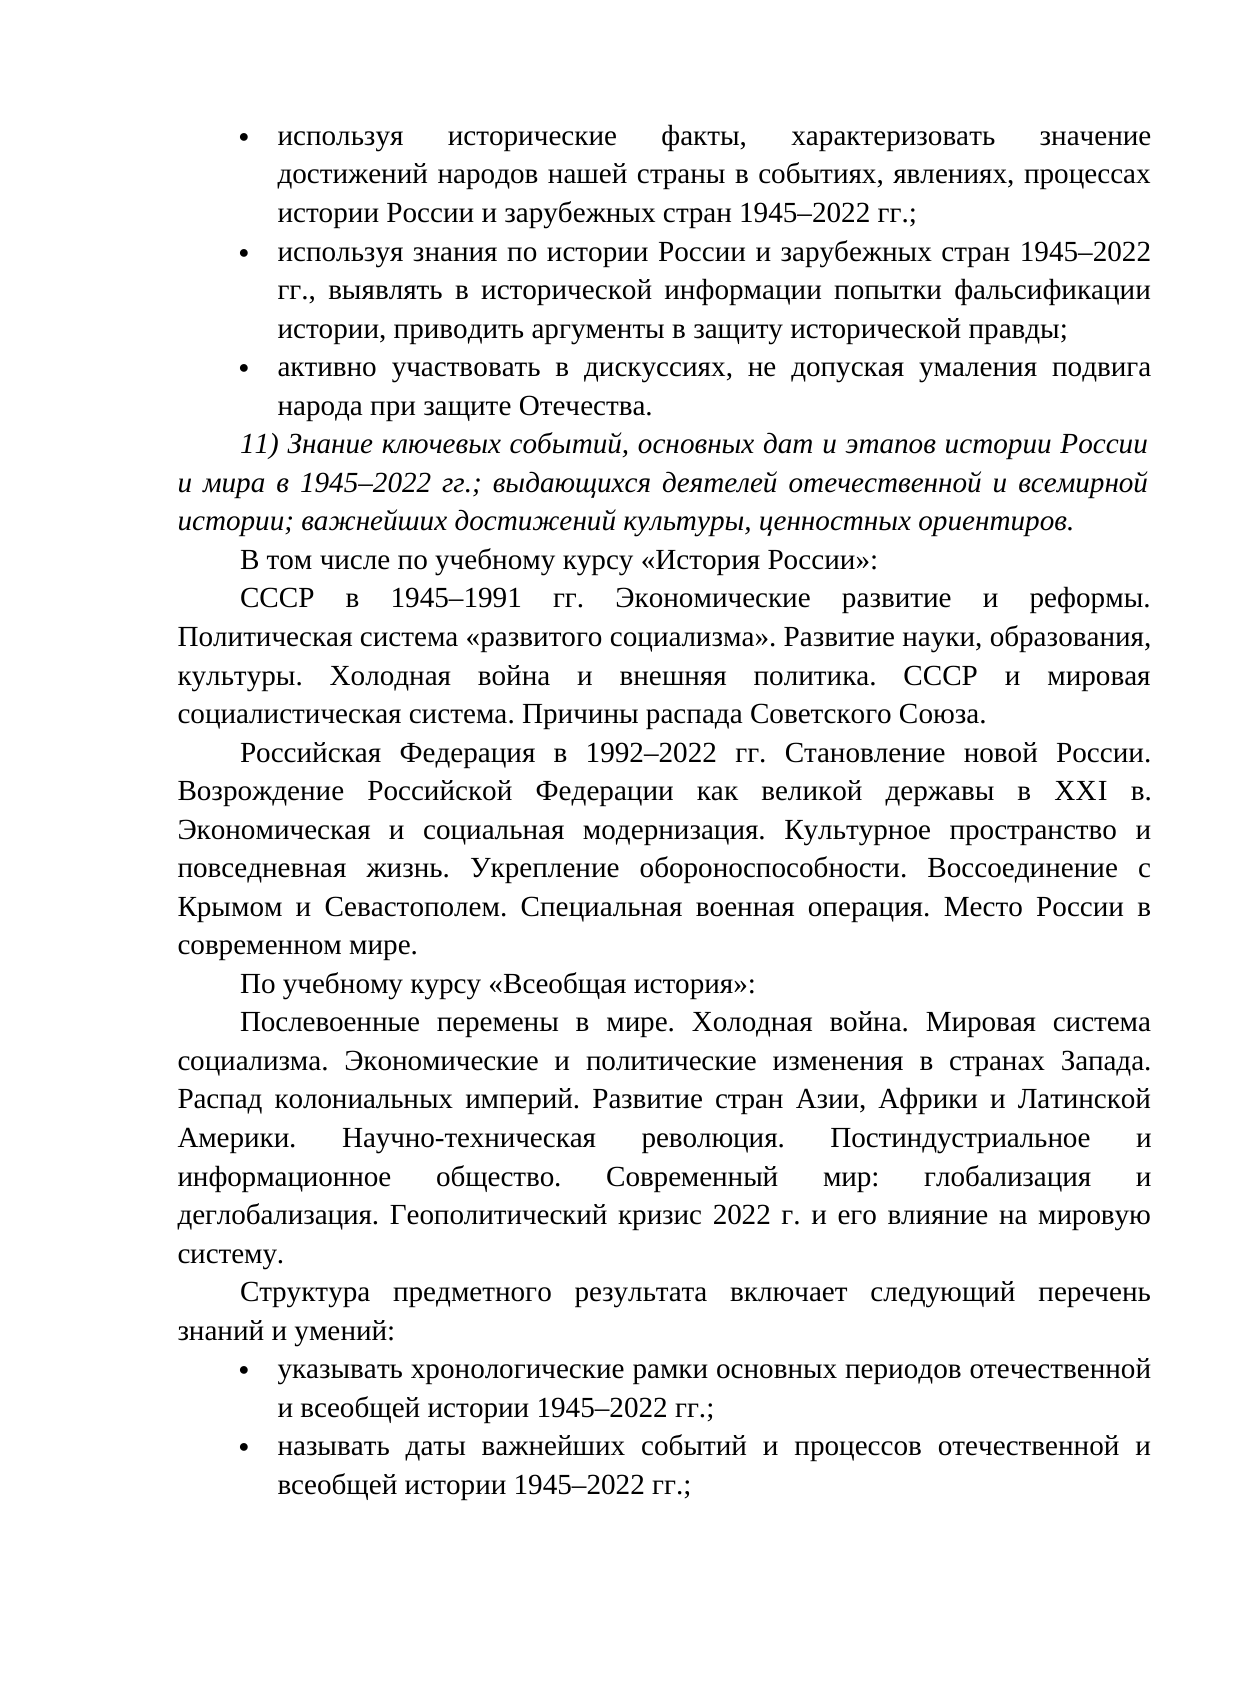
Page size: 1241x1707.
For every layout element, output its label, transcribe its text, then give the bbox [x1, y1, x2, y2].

text В том числе по учебному курсу «История России»: [177, 542, 1152, 576]
list указывать хронологические рамки основных периодов отечественной и всеобщей истории 1945–2022 гг.; [240, 1351, 1152, 1423]
list используя знания по истории России и зарубежных стран 1945–2022 гг., выявлять в исторической информации попытки фальсификации истории, приводить аргументы в защиту исторической правды; [240, 234, 1152, 344]
text Структура предметного результата включает следующий перечень знаний и умений: [177, 1274, 1152, 1346]
list активно участвовать в дискуссиях, не допуская умаления подвига народа при защите Отечества. [240, 349, 1152, 421]
text 11) Знание ключевых событий, основных дат и этапов истории России и мира в 1945–2022 гг.; выдающихся деятелей отечественной и всемирной истории; важнейших достижений культуры, ценностных ориентиров. [177, 426, 1152, 537]
text Послевоенные перемены в мире. Холодная война. Мировая система социализма. Экономические и политические изменения в странах Запада. Распад колониальных империй. Развитие стран Азии, Африки и Латинской Америки. Научно-техническая революция. Постиндустриальное и информационное общество. Современный мир: глобализация и деглобализация. Геополитический кризис 2022 г. и его влияние на мировую систему. [177, 1004, 1152, 1269]
text Российская Федерация в 1992–2022 гг. Становление новой России. Возрождение Российской Федерации как великой державы в ХХI в. Экономическая и социальная модернизация. Культурное пространство и повседневная жизнь. Укрепление обороноспособности. Воссоединение с Крымом и Севастополем. Специальная военная операция. Место России в современном мире. [177, 735, 1152, 961]
text СССР в 1945–1991 гг. Экономические развитие и реформы. Политическая система «развитого социализма». Развитие науки, образования, культуры. Холодная война и внешняя политика. СССР и мировая социалистическая система. Причины распада Советского Союза. [177, 581, 1152, 730]
list называть даты важнейших событий и процессов отечественной и всеобщей истории 1945–2022 гг.; [240, 1428, 1152, 1501]
text По учебному курсу «Всеобщая история»: [177, 966, 1152, 999]
list используя исторические факты, характеризовать значение достижений народов нашей страны в событиях, явлениях, процессах истории России и зарубежных стран 1945–2022 гг.; [240, 118, 1152, 229]
